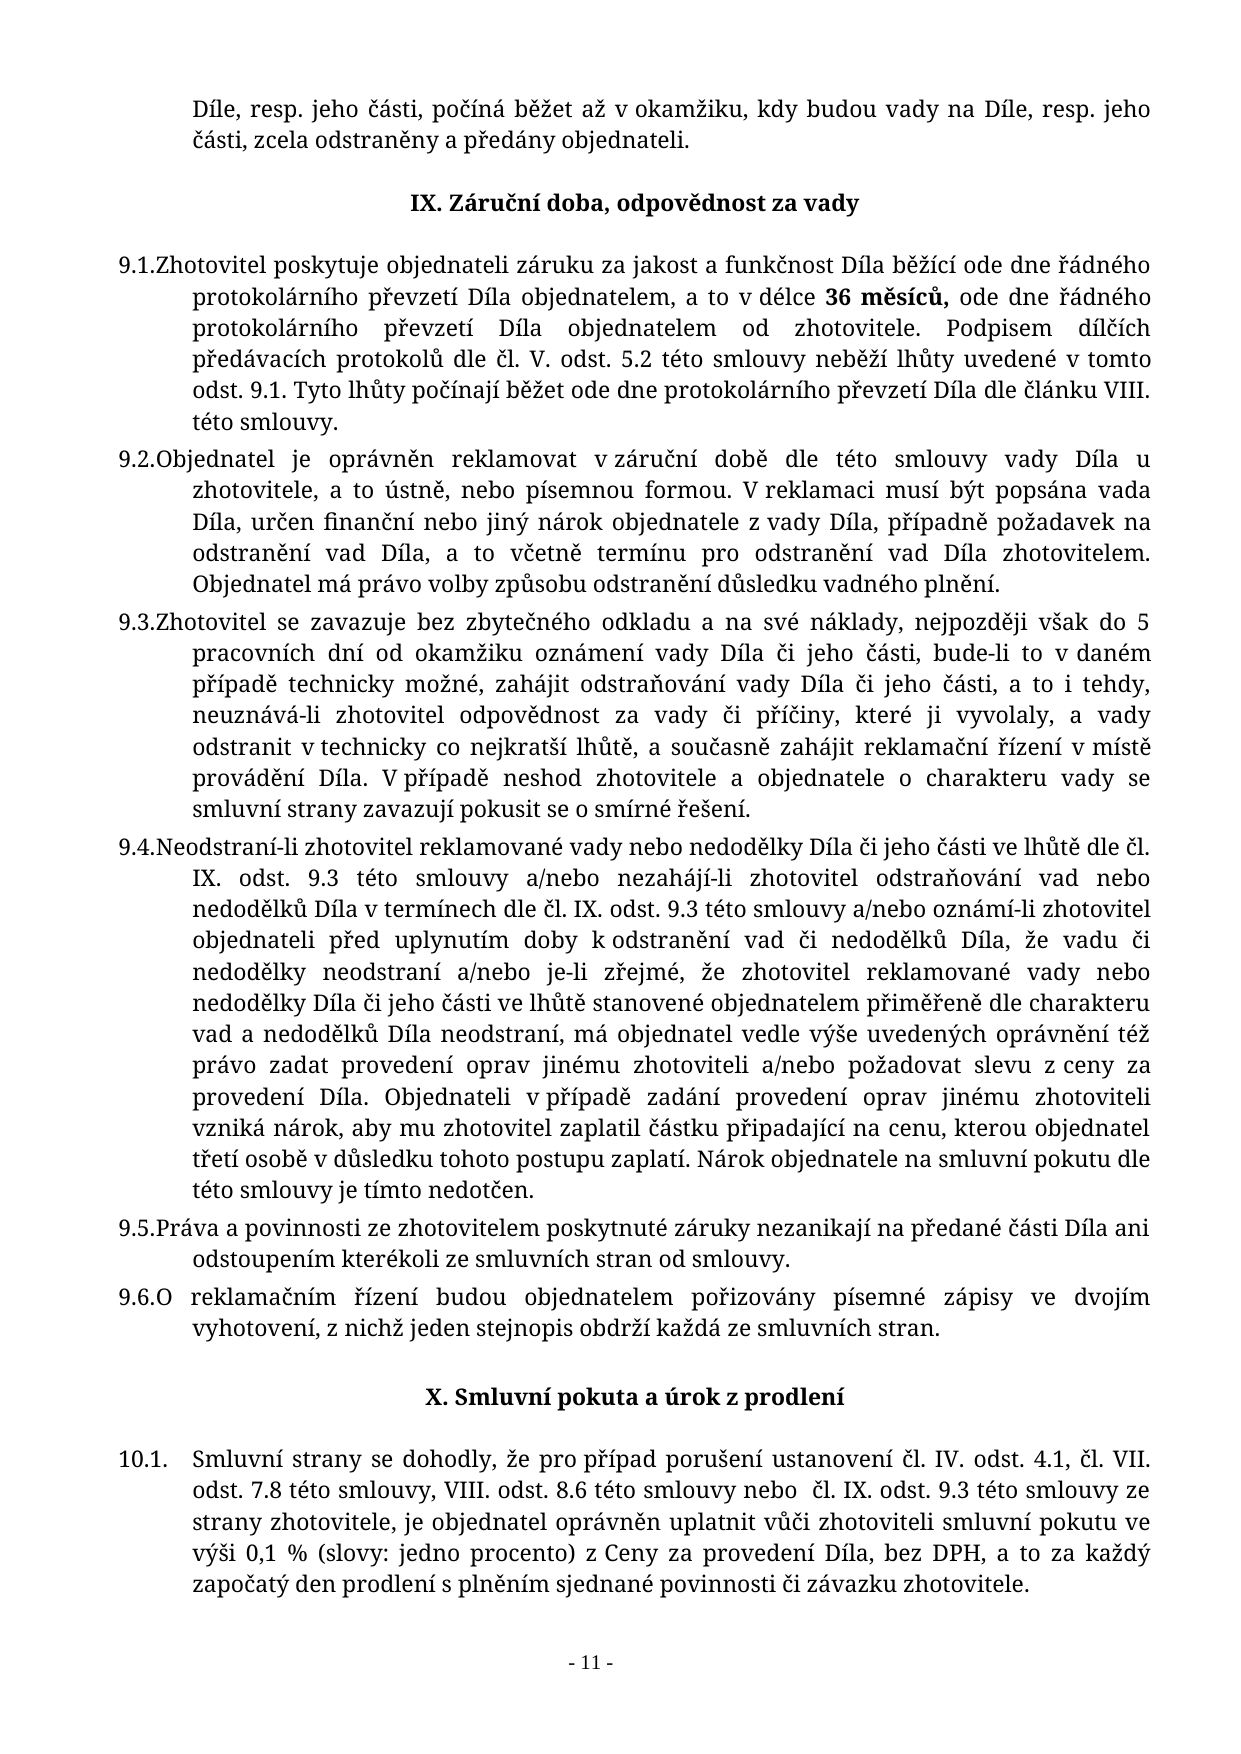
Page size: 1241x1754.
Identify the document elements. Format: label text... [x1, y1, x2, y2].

list O reklamačním řízení budou objednatelem pořizovány písemné zápisy ve dvojím vyhotovení, z nichž jeden stejnopis obdrží každá ze smluvních stran. [118, 1280, 1152, 1343]
list Zhotovitel poskytuje objednateli záruku za jakost a funkčnost Díla běžící ode dne řádného protokolárního převzetí Díla objednatelem, a to v délce 36 měsíců, ode dne řádného protokolárního převzetí Díla objednatelem od zhotovitele. Podpisem dílčích předávacích protokolů dle čl. V. odst. 5.2 této smlouvy neběží lhůty uvedené v tomto odst. 9.1. Tyto lhůty počínají běžet ode dne protokolárního převzetí Díla dle článku VIII. této smlouvy. [118, 249, 1152, 437]
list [118, 93, 1152, 155]
list Práva a povinnosti ze zhotovitelem poskytnuté záruky nezanikají na předané části Díla ani odstoupením kterékoli ze smluvních stran od smlouvy. [118, 1212, 1152, 1274]
list Smluvní strany se dohodly, že pro případ porušení ustanovení čl. IV. odst. 4.1, čl. VII. odst. 7.8 této smlouvy, VIII. odst. 8.6 této smlouvy nebo čl. IX. odst. 9.3 této smlouvy ze strany zhotovitele, je objednatel oprávněn uplatnit vůči zhotoviteli smluvní pokutu ve výši 0,1 % (slovy: jedno procento) z Ceny za provedení Díla, bez DPH, a to za každý započatý den prodlení s plněním sjednané povinnosti či závazku zhotovitele. [118, 1443, 1152, 1599]
list Neodstraní-li zhotovitel reklamované vady nebo nedodělky Díla či jeho části ve lhůtě dle čl. IX. odst. 9.3 této smlouvy a/nebo nezahájí-li zhotovitel odstraňování vad nebo nedodělků Díla v termínech dle čl. IX. odst. 9.3 této smlouvy a/nebo oznámí-li zhotovitel objednateli před uplynutím doby k odstranění vad či nedodělků Díla, že vadu či nedodělky neodstraní a/nebo je-li zřejmé, že zhotovitel reklamované vady nebo nedodělky Díla či jeho části ve lhůtě stanovené objednatelem přiměřeně dle charakteru vad a nedodělků Díla neodstraní, má objednatel vedle výše uvedených oprávnění též právo zadat provedení oprav jinému zhotoviteli a/nebo požadovat slevu z ceny za provedení Díla. Objednateli v případě zadání provedení oprav jinému zhotoviteli vzniká nárok, aby mu zhotovitel zaplatil částku připadající na cenu, kterou objednatel třetí osobě v důsledku tohoto postupu zaplatí. Nárok objednatele na smluvní pokutu dle této smlouvy je tímto nedotčen. [118, 830, 1152, 1205]
text IX. Záruční doba, odpovědnost za vady [118, 187, 1152, 218]
list Objednatel je oprávněn reklamovat v záruční době dle této smlouvy vady Díla u zhotovitele, a to ústně, nebo písemnou formou. V reklamaci musí být popsána vada Díla, určen finanční nebo jiný nárok objednatele z vady Díla, případně požadavek na odstranění vad Díla, a to včetně termínu pro odstranění vad Díla zhotovitelem. Objednatel má právo volby způsobu odstranění důsledku vadného plnění. [118, 443, 1152, 599]
text X. Smluvní pokuta a úrok z prodlení [118, 1380, 1152, 1412]
list Zhotovitel se zavazuje bez zbytečného odkladu a na své náklady, nejpozději však do 5 pracovních dní od okamžiku oznámení vady Díla či jeho části, bude-li to v daném případě technicky možné, zahájit odstraňování vady Díla či jeho části, a to i tehdy, neuznává-li zhotovitel odpovědnost za vady či příčiny, které ji vyvolaly, a vady odstranit v technicky co nejkratší lhůtě, a současně zahájit reklamační řízení v místě provádění Díla. V případě neshod zhotovitele a objednatele o charakteru vady se smluvní strany zavazují pokusit se o smírné řešení. [118, 605, 1152, 824]
